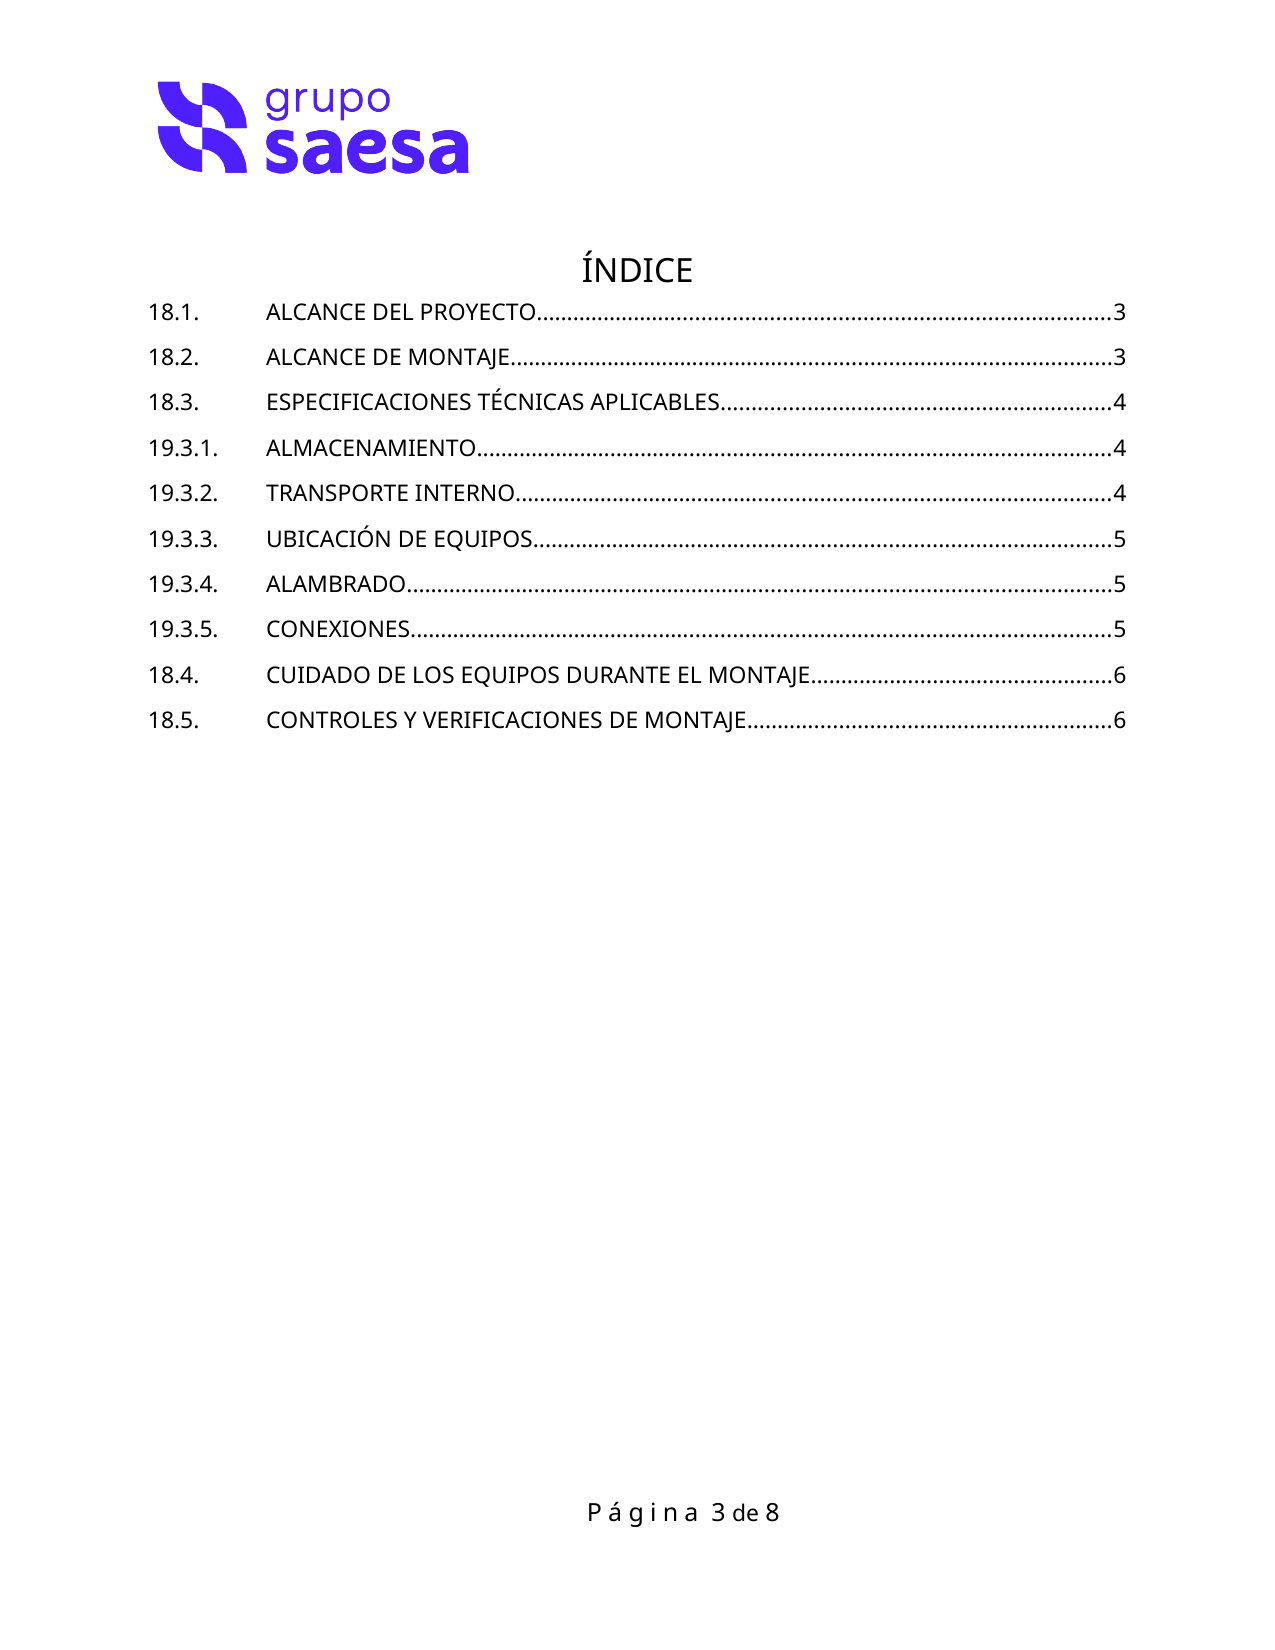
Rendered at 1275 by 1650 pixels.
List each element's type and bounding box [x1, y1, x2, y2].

picture [147, 73, 478, 177]
